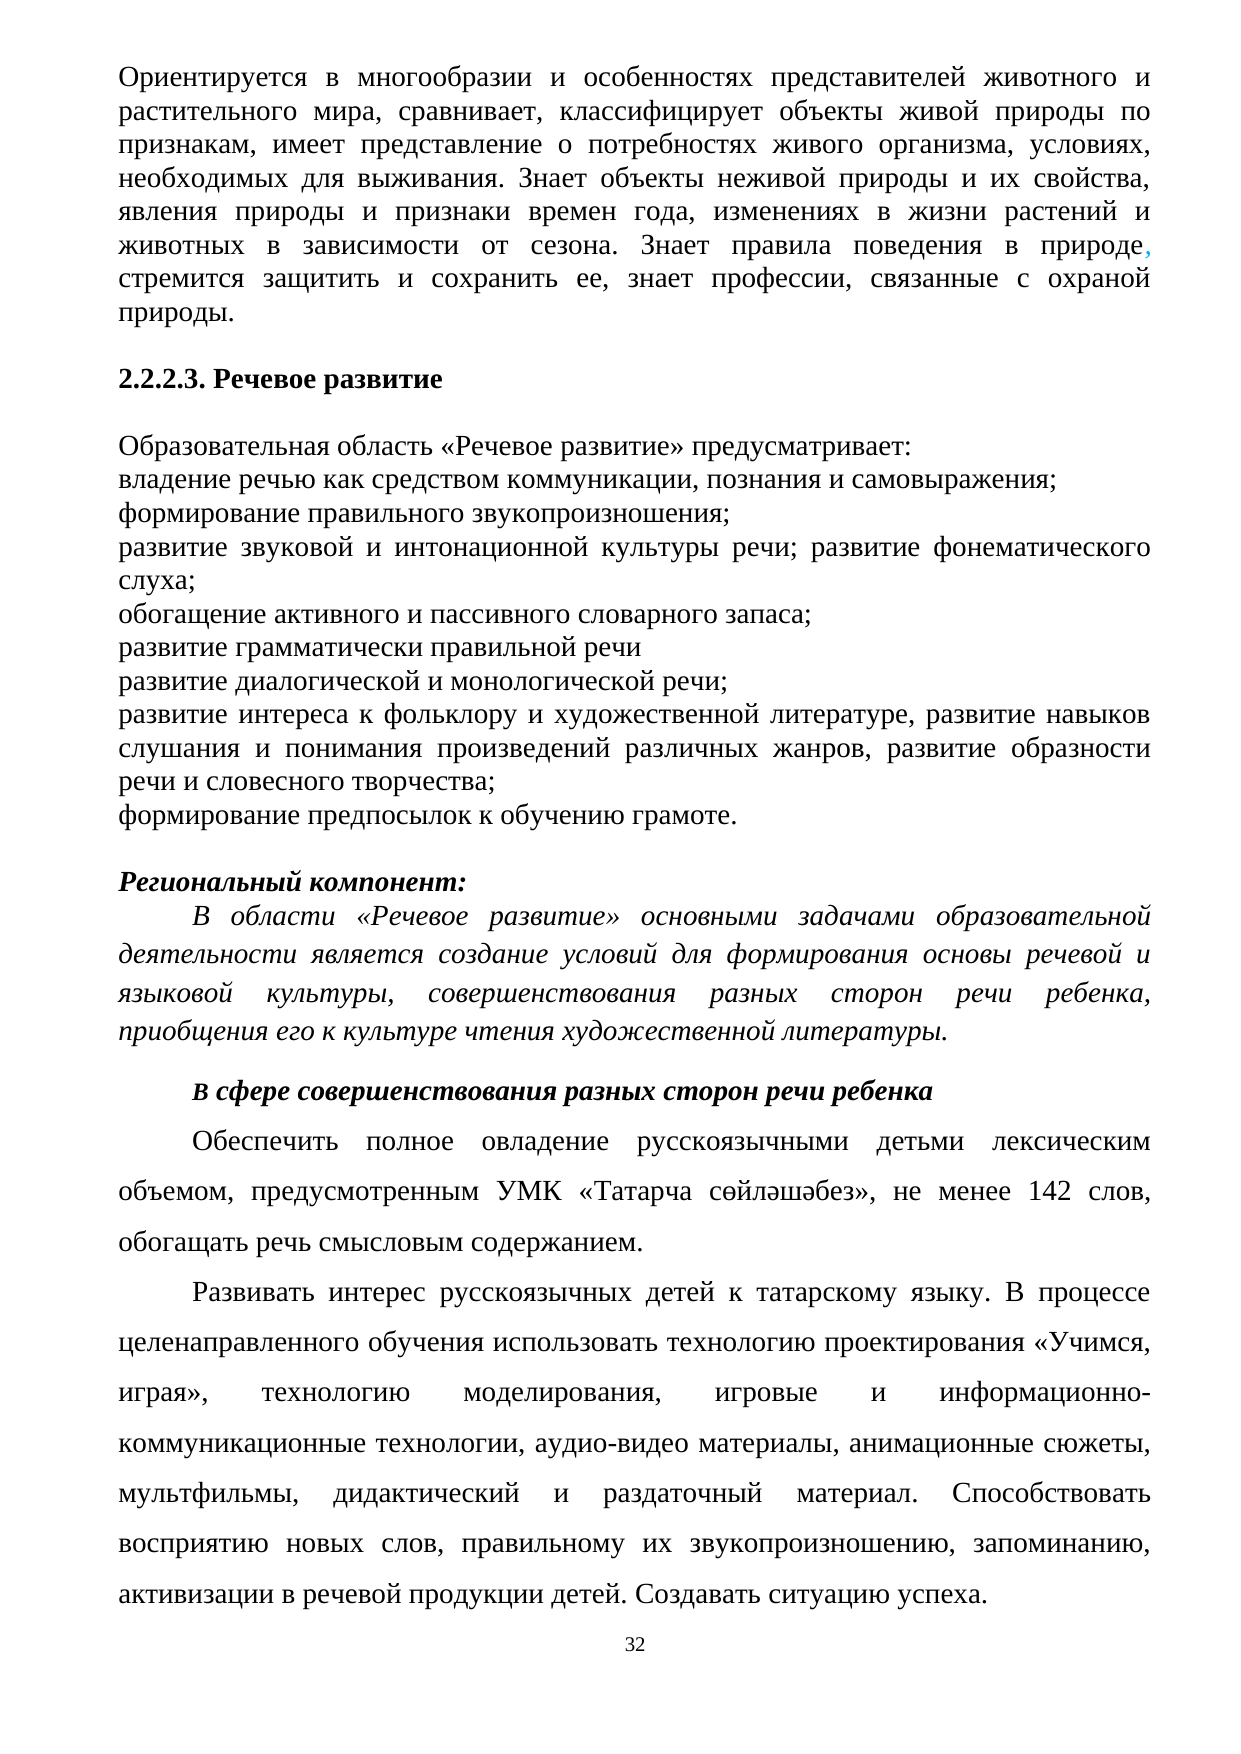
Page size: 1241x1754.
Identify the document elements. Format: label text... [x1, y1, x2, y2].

text В сфере совершенствования разных сторон речи ребенка [118, 1073, 1152, 1106]
text 2.2.2.3. Речевое развитие [118, 361, 1152, 394]
text развитие диалогической и монологической речи; [118, 663, 1152, 696]
text Региональный компонент: [118, 864, 1152, 898]
text развитие звуковой и интонационной культуры речи; развитие фонематического слуха; [118, 529, 1152, 596]
text Ориентируется в многообразии и особенностях представителей животного и растительного мира, сравнивает, классифицирует объекты живой природы по признакам, имеет представление о потребностях живого организма, условиях, необходимых для выживания. Знает объекты неживой природы и их свойства, явления природы и признаки времен года, изменениях в жизни растений и животных в зависимости от сезона. Знает правила поведения в природе, стремится защитить и сохранить ее, знает профессии, связанные с охраной природы. [118, 59, 1152, 327]
text В области «Речевое развитие» основными задачами образовательной деятельности является создание условий для формирования основы речевой и языковой культуры, совершенствования разных сторон речи ребенка, приобщения его к культуре чтения художественной литературы. [118, 898, 1152, 1047]
text Образовательная область «Речевое развитие» предусматривает: [118, 428, 1152, 462]
text Развивать интерес русскоязычных детей к татарскому языку. В процессе целенаправленного обучения использовать технологию проектирования «Учимся, играя», технологию моделирования, игровые и информационно-коммуникационные технологии, аудио-видео материалы, анимационные сюжеты, мультфильмы, дидактический и раздаточный материал. Способствовать восприятию новых слов, правильному их звукопроизношению, запоминанию, активизации в речевой продукции детей. Создавать ситуацию успеха. [118, 1274, 1152, 1609]
text Обеспечить полное овладение русскоязычными детьми лексическим объемом, предусмотренным УМК «Татарча сөйләшәбез», не менее 142 слов, обогащать речь смысловым содержанием. [118, 1123, 1152, 1257]
text развитие интереса к фольклору и художественной литературе, развитие навыков слушания и понимания произведений различных жанров, развитие образности речи и словесного творчества; [118, 696, 1152, 797]
text формирование предпосылок к обучению грамоте. [118, 797, 1152, 831]
text владение речью как средством коммуникации, познания и самовыражения; [118, 462, 1152, 495]
text развитие грамматически правильной речи [118, 629, 1152, 663]
text обогащение активного и пассивного словарного запаса; [118, 596, 1152, 629]
text формирование правильного звукопроизношения; [118, 495, 1152, 529]
